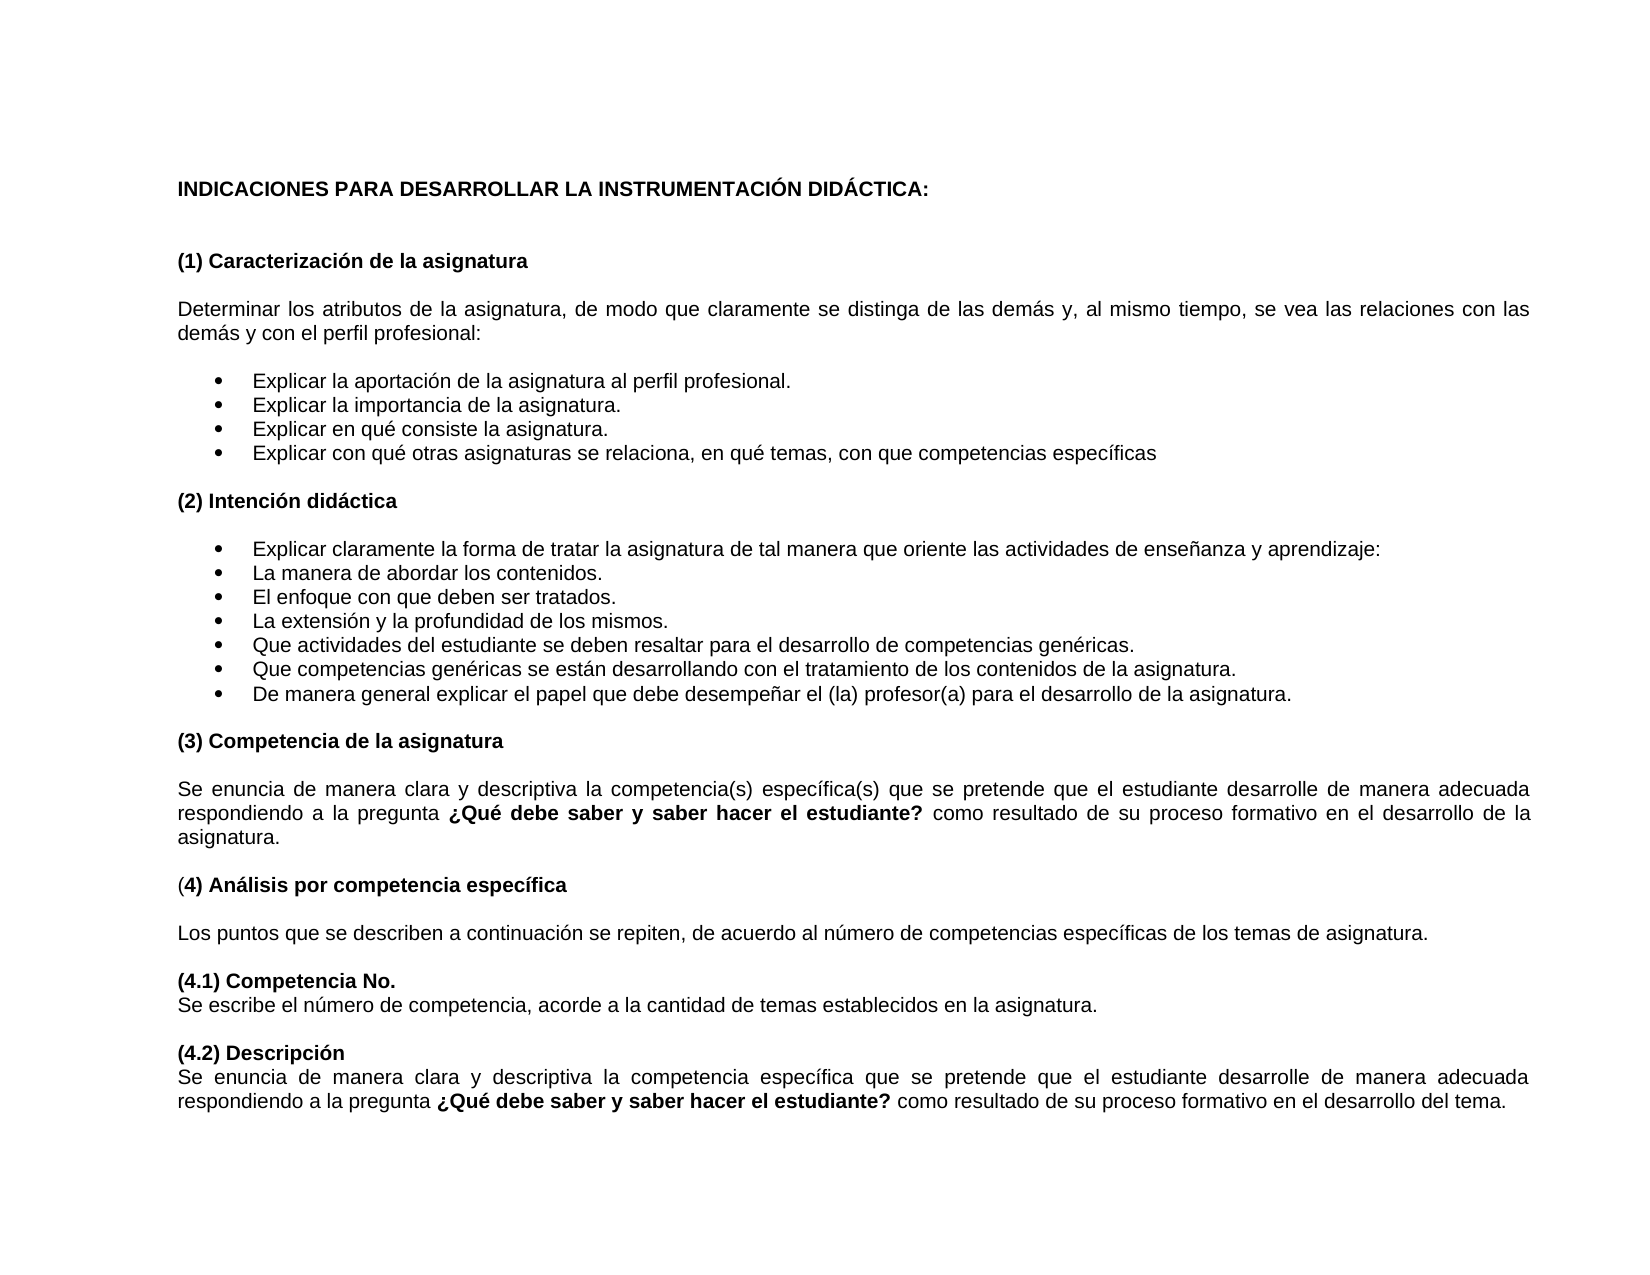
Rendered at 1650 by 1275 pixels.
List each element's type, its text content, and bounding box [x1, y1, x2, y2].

list Explicar la aportación de la asignatura al perfil profesional. [215, 369, 1532, 393]
text Se enuncia de manera clara y descriptiva la competencia específica que se pretende que el estudiante desarrolle de manera adecuada respondiendo a la pregunta ¿Qué debe saber y saber hacer el estudiante? como resultado de su proceso formativo en el desarrollo del tema. [177, 1065, 1532, 1113]
text Los puntos que se describen a continuación se repiten, de acuerdo al número de competencias específicas de los temas de asignatura. [177, 921, 1532, 945]
list Que competencias genéricas se están desarrollando con el tratamiento de los contenidos de la asignatura. [215, 657, 1532, 681]
list Explicar en qué consiste la asignatura. [215, 417, 1532, 441]
text (2) Intención didáctica [177, 489, 1532, 513]
text (4) Análisis por competencia específica [177, 873, 1532, 897]
text (4.2) Descripción [177, 1041, 1532, 1065]
list Explicar con qué otras asignaturas se relaciona, en qué temas, con que competencias específicas [215, 441, 1532, 465]
text (4.1) Competencia No. [177, 969, 1532, 993]
text INDICACIONES PARA DESARROLLAR LA INSTRUMENTACIÓN DIDÁCTICA: [177, 177, 1532, 201]
list Explicar claramente la forma de tratar la asignatura de tal manera que oriente las actividades de enseñanza y aprendizaje: [215, 537, 1532, 561]
text (3) Competencia de la asignatura [177, 729, 1532, 753]
list La manera de abordar los contenidos. [215, 561, 1532, 585]
text (1) Caracterización de la asignatura [177, 249, 1532, 273]
list La extensión y la profundidad de los mismos. [215, 609, 1532, 633]
list De manera general explicar el papel que debe desempeñar el (la) profesor(a) para el desarrollo de la asignatura. [215, 681, 1532, 705]
list Que actividades del estudiante se deben resaltar para el desarrollo de competencias genéricas. [215, 633, 1532, 657]
text Se escribe el número de competencia, acorde a la cantidad de temas establecidos en la asignatura. [177, 993, 1532, 1017]
list Explicar la importancia de la asignatura. [215, 393, 1532, 417]
text Se enuncia de manera clara y descriptiva la competencia(s) específica(s) que se pretende que el estudiante desarrolle de manera adecuada respondiendo a la pregunta ¿Qué debe saber y saber hacer el estudiante? como resultado de su proceso formativo en el desarrollo de la asignatura. [177, 777, 1532, 849]
list El enfoque con que deben ser tratados. [215, 585, 1532, 609]
text Determinar los atributos de la asignatura, de modo que claramente se distinga de las demás y, al mismo tiempo, se vea las relaciones con las demás y con el perfil profesional: [177, 297, 1532, 345]
